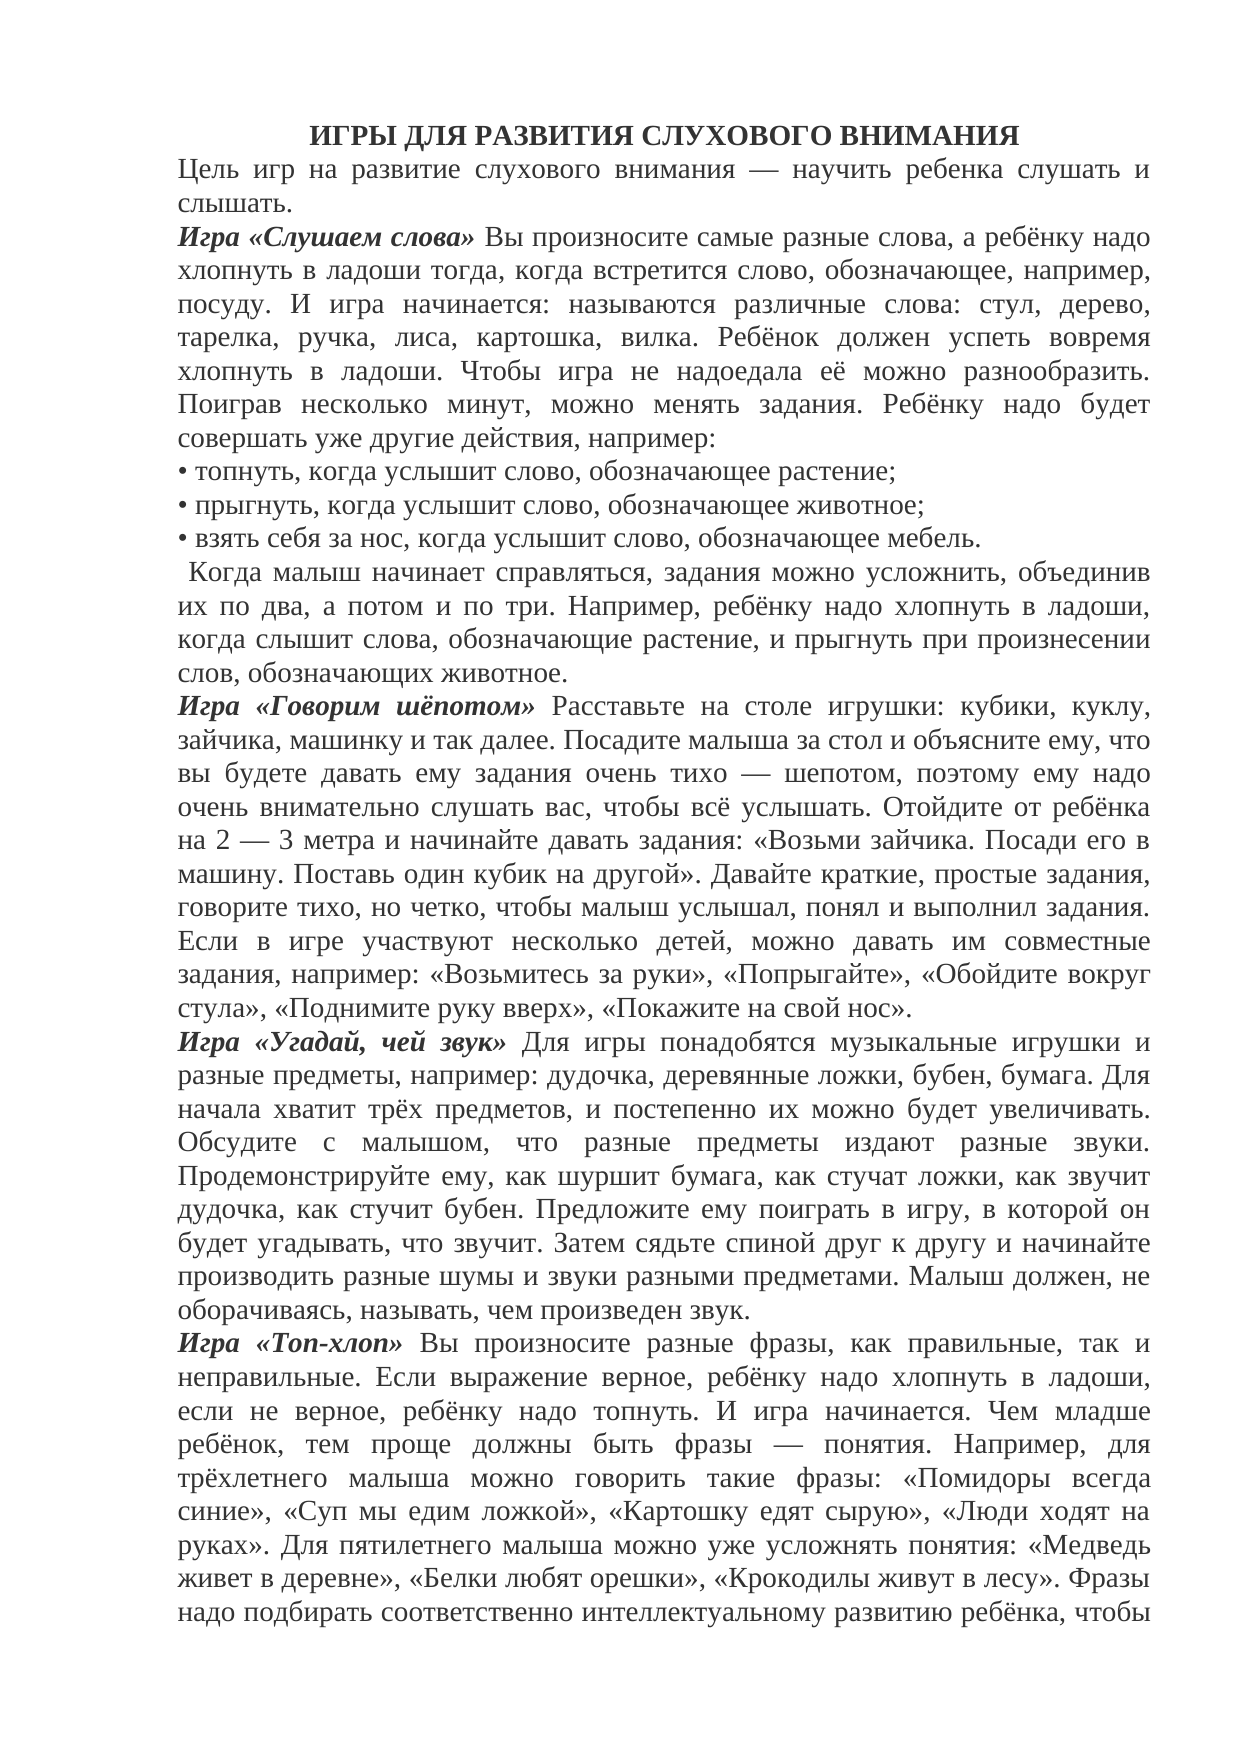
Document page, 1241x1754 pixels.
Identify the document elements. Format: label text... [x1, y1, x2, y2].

text Игра «Слушаем слова» Вы произносите самые разные слова, а ребёнку надо хлопнуть в ладоши тогда, когда встретится слово, обозначающее, например, посуду. И игра начинается: называются различные слова: стул, дерево, тарелка, ручка, лиса, картошка, вилка. Ребёнок должен успеть вовремя хлопнуть в ладоши. Чтобы игра не надоедала её можно разнообразить. Поиграв несколько минут, можно менять задания. Ребёнку надо будет совершать уже другие действия, например: [177, 219, 1152, 453]
text • взять себя за нос, когда услышит слово, обозначающее мебель. [177, 521, 1152, 554]
text Игра «Говорим шёпотом» Расставьте на столе игрушки: кубики, куклу, зайчика, машинку и так далее. Посадите малыша за стол и объясните ему, что вы будете давать ему задания очень тихо — шепотом, поэтому ему надо очень внимательно слушать вас, чтобы всё услышать. Отойдите от ребёнка на 2 — 3 метра и начинайте давать задания: «Возьми зайчика. Посади его в машину. Поставь один кубик на другой». Давайте краткие, простые задания, говорите тихо, но четко, чтобы малыш услышал, понял и выполнил задания. Если в игре участвуют несколько детей, можно давать им совместные задания, например: «Возьмитесь за руки», «Попрыгайте», «Обойдите вокруг стула», «Поднимите руку вверх», «Покажите на свой нос». [177, 688, 1152, 1024]
text Цель игр на развитие слухового внимания — научить ребенка слушать и слышать. [177, 152, 1152, 219]
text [177, 1326, 1152, 1627]
text Когда малыш начинает справляться, задания можно усложнить, объединив их по два, а потом и по три. Например, ребёнку надо хлопнуть в ладоши, когда слышит слова, обозначающие растение, и прыгнуть при произнесении слов, обозначающих животное. [177, 554, 1152, 688]
text ИГРЫ ДЛЯ РАЗВИТИЯ СЛУХОВОГО ВНИМАНИЯ [177, 118, 1152, 152]
text • прыгнуть, когда услышит слово, обозначающее животное; [177, 487, 1152, 521]
text Игра «Угадай, чей звук» Для игры понадобятся музыкальные игрушки и разные предметы, например: дудочка, деревянные ложки, бубен, бумага. Для начала хватит трёх предметов, и постепенно их можно будет увеличивать. Обсудите с малышом, что разные предметы издают разные звуки. Продемонстрируйте ему, как шуршит бумага, как стучат ложки, как звучит дудочка, как стучит бубен. Предложите ему поиграть в игру, в которой он будет угадывать, что звучит. Затем сядьте спиной друг к другу и начинайте производить разные шумы и звуки разными предметами. Малыш должен, не оборачиваясь, называть, чем произведен звук. [177, 1024, 1152, 1326]
text • топнуть, когда услышит слово, обозначающее растение; [177, 453, 1152, 487]
